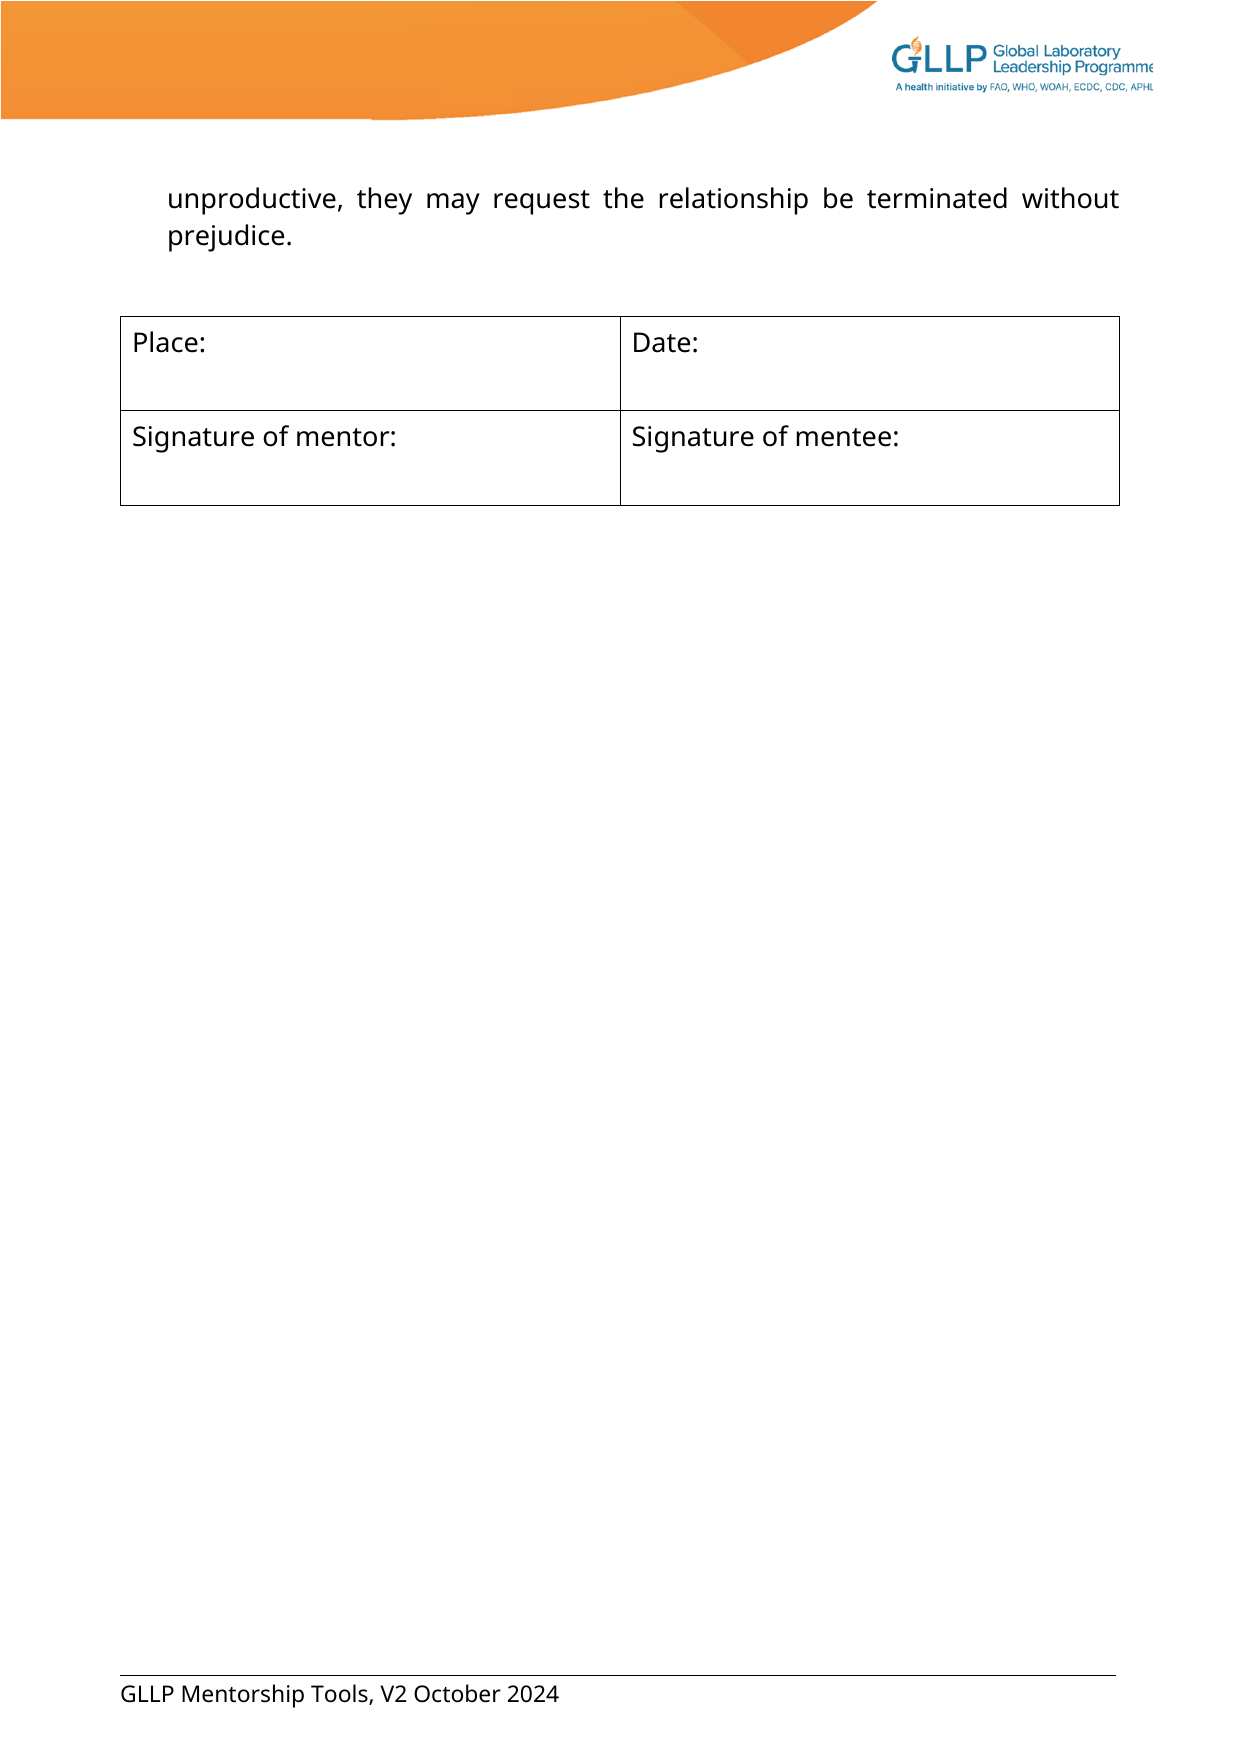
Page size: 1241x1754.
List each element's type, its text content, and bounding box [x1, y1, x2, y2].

table_header Place: [121, 317, 620, 410]
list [120, 180, 1120, 254]
table_cell Signature of mentee: [621, 411, 1119, 504]
table_header Date: [621, 317, 1119, 410]
table_cell Signature of mentor: [121, 411, 620, 504]
picture [0, 1, 1152, 123]
